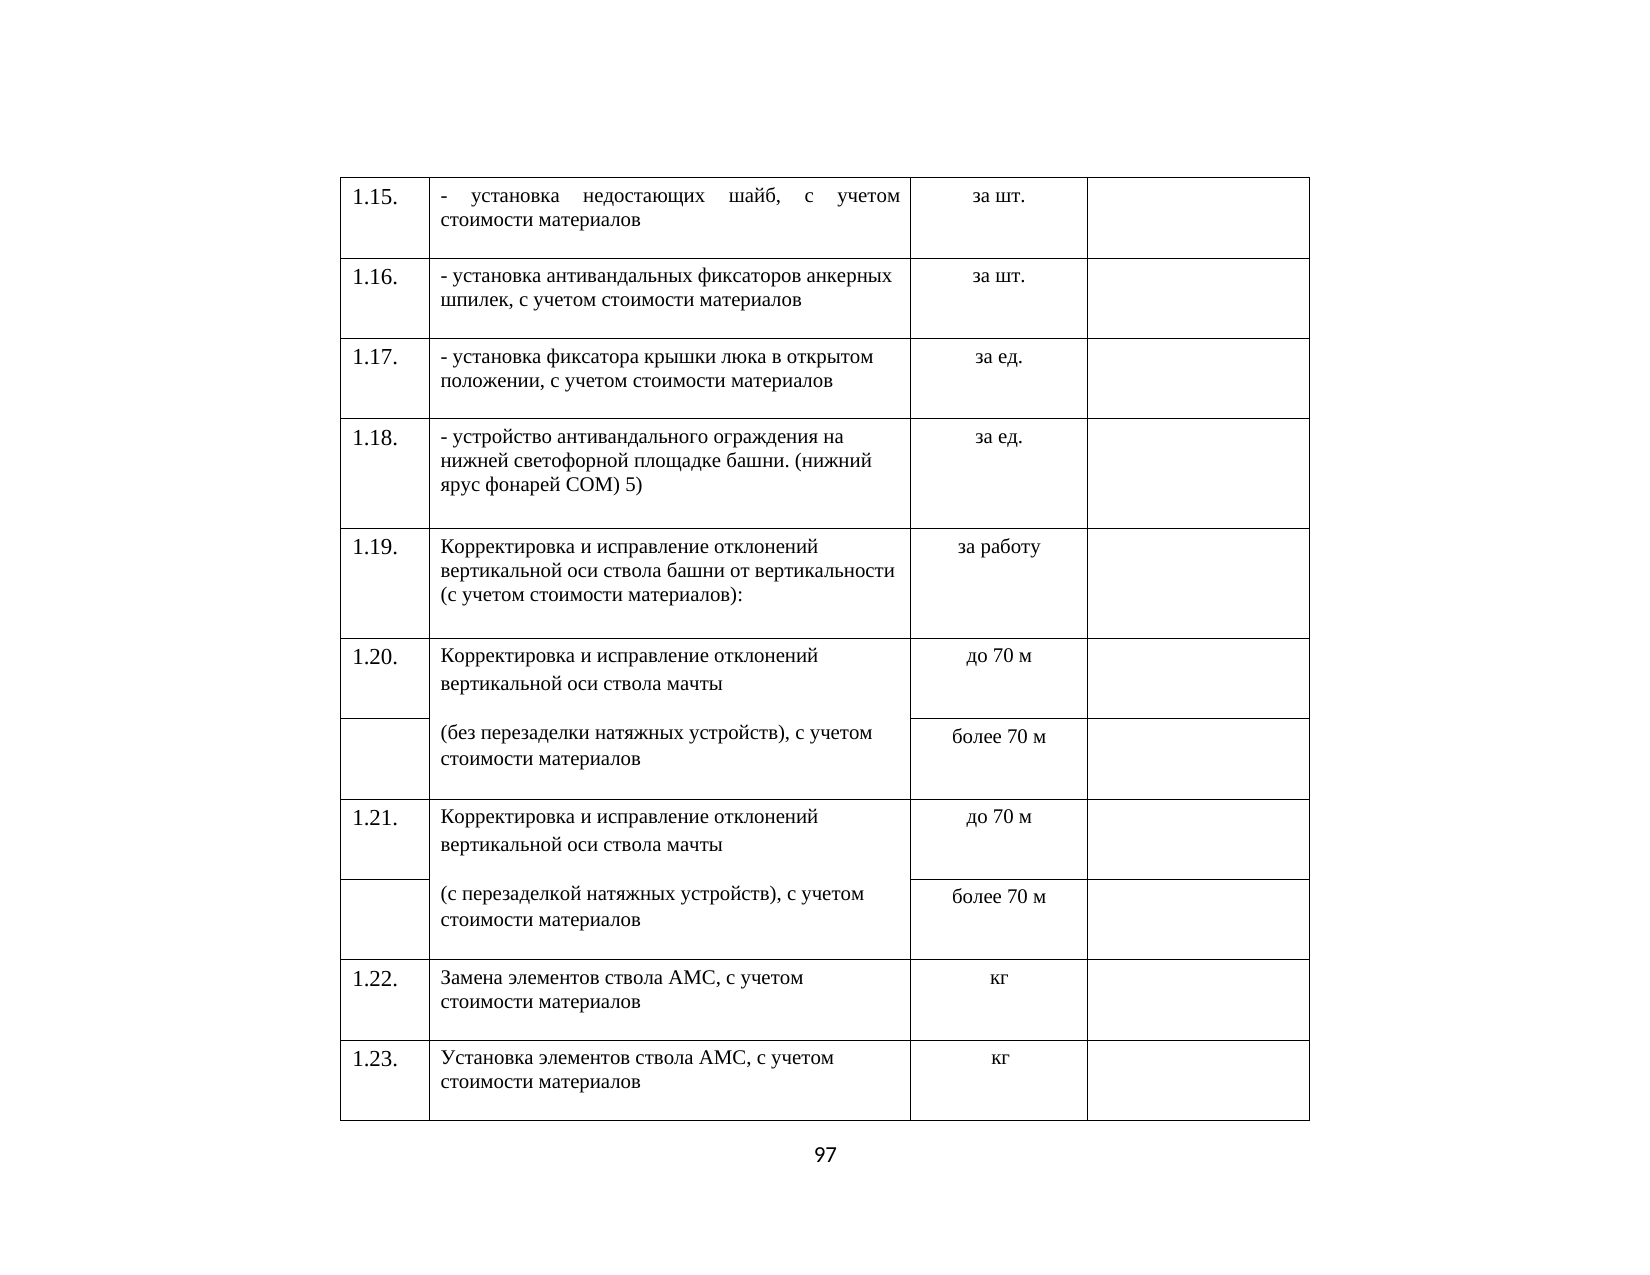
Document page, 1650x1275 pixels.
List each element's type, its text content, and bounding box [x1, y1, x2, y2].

table_cell 1.19. [341, 529, 429, 638]
table_cell за ед. [911, 419, 1087, 528]
table_cell [1088, 259, 1309, 338]
table_cell Корректировка и исправление отклонений вертикальной оси ствола мачты (с перезаделкой натяжных устройств), с учетом стоимости материалов [430, 800, 910, 959]
table_cell 1.17. [341, 339, 429, 418]
table_cell 1.23. [341, 1041, 429, 1119]
table_cell 1.15. [341, 178, 429, 258]
table_cell более 70 м [911, 719, 1087, 798]
table_cell кг [911, 1041, 1087, 1119]
table_cell более 70 м [911, 880, 1087, 959]
table_cell 1.22. [341, 960, 429, 1040]
table_cell [1088, 719, 1309, 798]
table_cell 1.16. [341, 259, 429, 338]
table_cell до 70 м [911, 639, 1087, 718]
table_cell Замена элементов ствола АМС, с учетом стоимости материалов [430, 960, 910, 1040]
table_cell 1.21. [341, 800, 429, 879]
table_cell [1088, 880, 1309, 959]
table_cell до 70 м [911, 800, 1087, 879]
table_cell Корректировка и исправление отклонений вертикальной оси ствола башни от вертикальности (с учетом стоимости материалов): [430, 529, 910, 638]
table_cell [1088, 960, 1309, 1040]
table_cell [1088, 339, 1309, 418]
table_cell [341, 880, 429, 959]
table_cell 1.18. [341, 419, 429, 528]
table_cell [1088, 419, 1309, 528]
table_cell Корректировка и исправление отклонений вертикальной оси ствола мачты (без перезаделки натяжных устройств), с учетом стоимости материалов [430, 639, 910, 798]
table_cell - установка фиксатора крышки люка в открытом положении, с учетом стоимости материалов [430, 339, 910, 418]
table_cell - устройство антивандального ограждения на нижней светофорной площадке башни. (нижний ярус фонарей СОМ) 5) [430, 419, 910, 528]
table_cell [1088, 178, 1309, 258]
table_cell за работу [911, 529, 1087, 638]
table_cell [1088, 529, 1309, 638]
table_cell - установка антивандальных фиксаторов анкерных шпилек, с учетом стоимости материалов [430, 259, 910, 338]
table_cell [1088, 639, 1309, 718]
table_cell - установка недостающих шайб, с учетом стоимости материалов [430, 178, 910, 258]
table_cell [341, 719, 429, 798]
table_cell кг [911, 960, 1087, 1040]
table_cell за шт. [911, 259, 1087, 338]
table_cell [1088, 800, 1309, 879]
table_cell за ед. [911, 339, 1087, 418]
table_cell [1088, 1041, 1309, 1119]
table_cell за шт. [911, 178, 1087, 258]
table_cell 1.20. [341, 639, 429, 718]
table_cell Установка элементов ствола АМС, с учетом стоимости материалов [430, 1041, 910, 1119]
